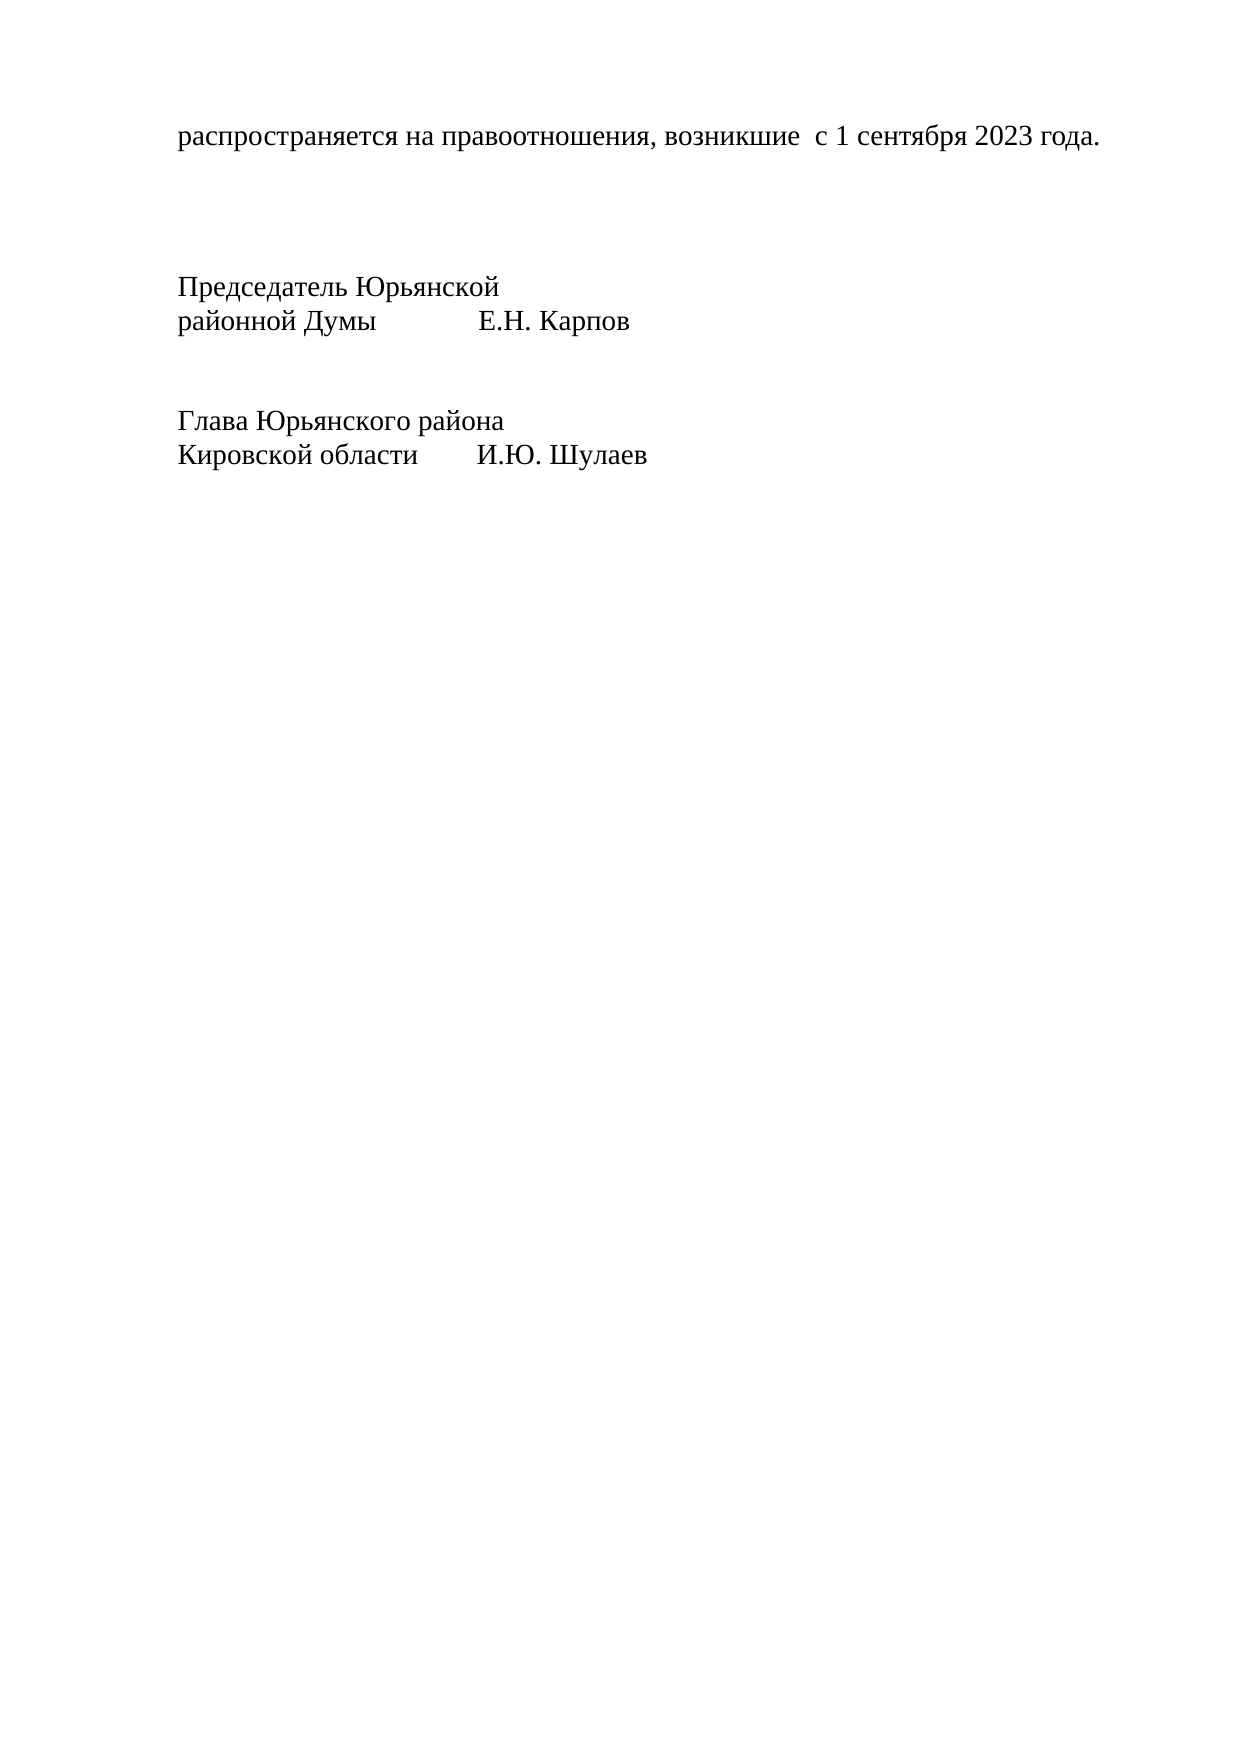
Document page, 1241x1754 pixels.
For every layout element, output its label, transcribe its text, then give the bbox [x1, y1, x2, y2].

text Кировской области И.Ю. Шулаев [177, 437, 1152, 470]
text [177, 118, 1152, 152]
text Председатель Юрьянской [177, 269, 1152, 303]
text Глава Юрьянского района [177, 403, 1152, 437]
text районной Думы Е.Н. Карпов [177, 303, 1152, 336]
